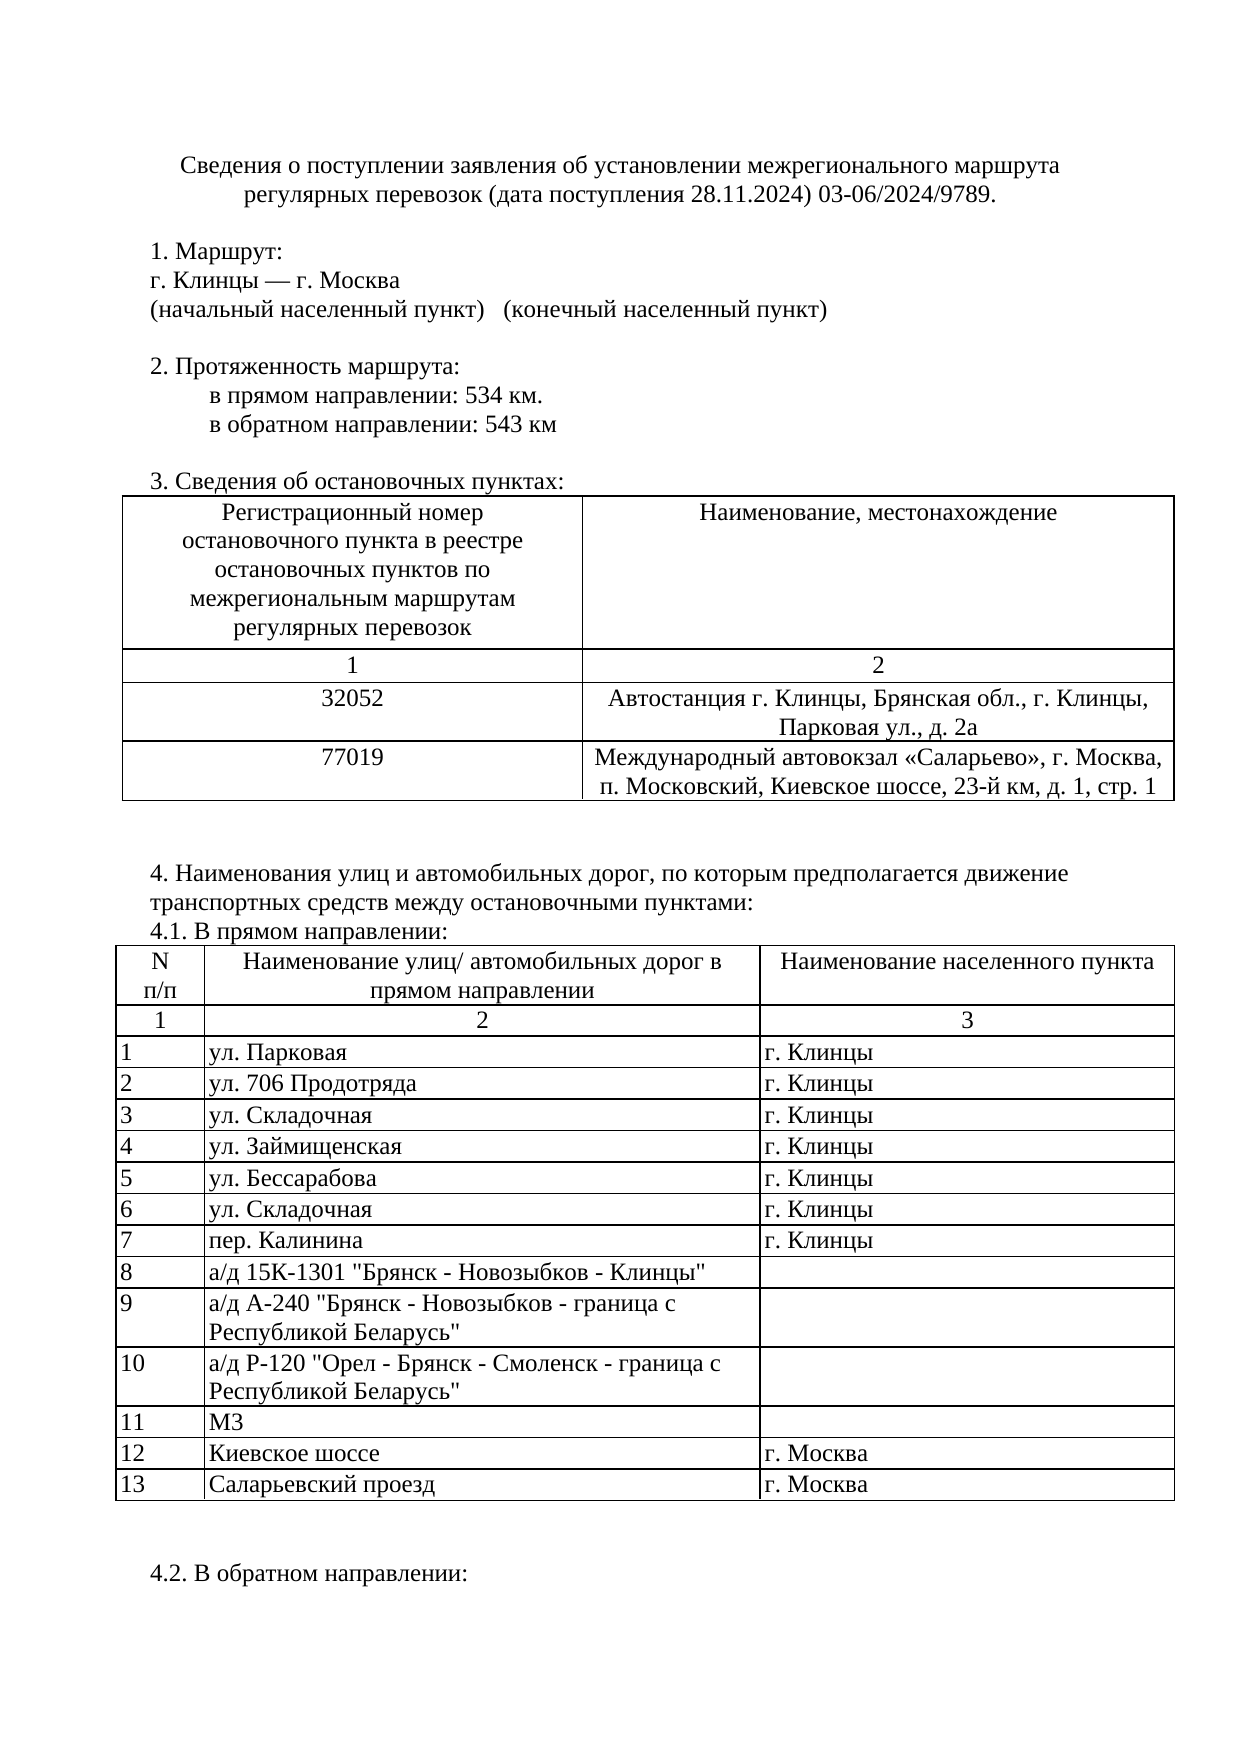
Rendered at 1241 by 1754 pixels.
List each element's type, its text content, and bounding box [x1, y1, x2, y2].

table_cell 2 [583, 650, 1173, 681]
table_header Регистрационный номер остановочного пункта в реестре остановочных пунктов по межрегиональным маршрутам регулярных перевозок [123, 497, 582, 648]
table_cell а/д 15К-1301 "Брянск - Новозыбков - Клинцы" [205, 1257, 759, 1287]
table_cell 8 [117, 1257, 204, 1287]
table_cell 2 [117, 1068, 204, 1098]
table_cell 4 [117, 1131, 204, 1161]
table_cell г. Москва [761, 1470, 1174, 1499]
table_cell 3 [117, 1100, 204, 1130]
table_cell Автостанция г. Клинцы, Брянская обл., г. Клинцы, Парковая ул., д. 2а [583, 683, 1173, 740]
table_cell 3 [761, 1006, 1174, 1035]
table_cell ул. Займищенская [205, 1131, 759, 1161]
text Сведения о поступлении заявления об установлении межрегионального маршрута регулярных перевозок (дата поступления 28.11.2024) 03-06/2024/9789. [150, 150, 1090, 207]
text (начальный населенный пункт) (конечный населенный пункт) [150, 294, 1090, 322]
table_cell 2 [205, 1006, 759, 1035]
table_cell 77019 [123, 742, 582, 799]
table_cell 12 [117, 1438, 204, 1468]
table_cell г. Клинцы [761, 1226, 1174, 1256]
table_cell ул. Складочная [205, 1100, 759, 1130]
text 4.1. В прямом направлении: [150, 916, 1090, 945]
table_header N п/п [117, 946, 204, 1004]
table_header Наименование населенного пункта [761, 946, 1174, 1004]
table_cell [761, 1407, 1174, 1437]
table_cell г. Клинцы [761, 1194, 1174, 1224]
table_cell 1 [123, 650, 582, 681]
table_cell г. Москва [761, 1438, 1174, 1468]
table_cell М3 [205, 1407, 759, 1437]
table_cell 13 [117, 1470, 204, 1499]
table_cell [761, 1348, 1174, 1405]
table_cell пер. Калинина [205, 1226, 759, 1256]
text г. Клинцы — г. Москва [150, 265, 1090, 294]
table_cell ул. Складочная [205, 1194, 759, 1224]
table_cell г. Клинцы [761, 1037, 1174, 1067]
text 1. Маршрут: [150, 236, 1090, 265]
table_cell 7 [117, 1226, 204, 1256]
table_cell Международный автовокзал «Саларьево», г. Москва, п. Московский, Киевское шоссе, 23-й км, д. 1, стр. 1 [583, 742, 1173, 799]
table_cell г. Клинцы [761, 1131, 1174, 1161]
text 3. Сведения об остановочных пунктах: [150, 466, 1090, 495]
table_cell Саларьевский проезд [205, 1470, 759, 1499]
table_cell г. Клинцы [761, 1100, 1174, 1130]
table_cell [761, 1257, 1174, 1287]
table_cell 11 [117, 1407, 204, 1437]
table_cell ул. Бессарабова [205, 1163, 759, 1193]
text в обратном направлении: 543 км [150, 409, 1090, 437]
table_cell 32052 [123, 683, 582, 740]
table_cell [761, 1289, 1174, 1346]
table_cell 10 [117, 1348, 204, 1405]
table_cell ул. Парковая [205, 1037, 759, 1067]
table_cell 9 [117, 1289, 204, 1346]
text 4.2. В обратном направлении: [150, 1558, 1090, 1587]
table_cell ул. 706 Продотряда [205, 1068, 759, 1098]
table_cell г. Клинцы [761, 1163, 1174, 1193]
table_header Наименование улиц/ автомобильных дорог в прямом направлении [205, 946, 759, 1004]
table_header Наименование, местонахождение [583, 497, 1173, 648]
table_cell 5 [117, 1163, 204, 1193]
table_cell г. Клинцы [761, 1068, 1174, 1098]
table_cell 1 [117, 1037, 204, 1067]
text 4. Наименования улиц и автомобильных дорог, по которым предполагается движение транспортных средств между остановочными пунктами: [150, 858, 1090, 916]
text в прямом направлении: 534 км. [150, 380, 1090, 409]
table_cell 6 [117, 1194, 204, 1224]
table_cell а/д Р-120 "Орел - Брянск - Смоленск - граница с Республикой Беларусь" [205, 1348, 759, 1405]
text 2. Протяженность маршрута: [150, 351, 1090, 380]
table_cell Киевское шоссе [205, 1438, 759, 1468]
table_cell 1 [117, 1006, 204, 1035]
table_cell а/д А-240 "Брянск - Новозыбков - граница с Республикой Беларусь" [205, 1289, 759, 1346]
